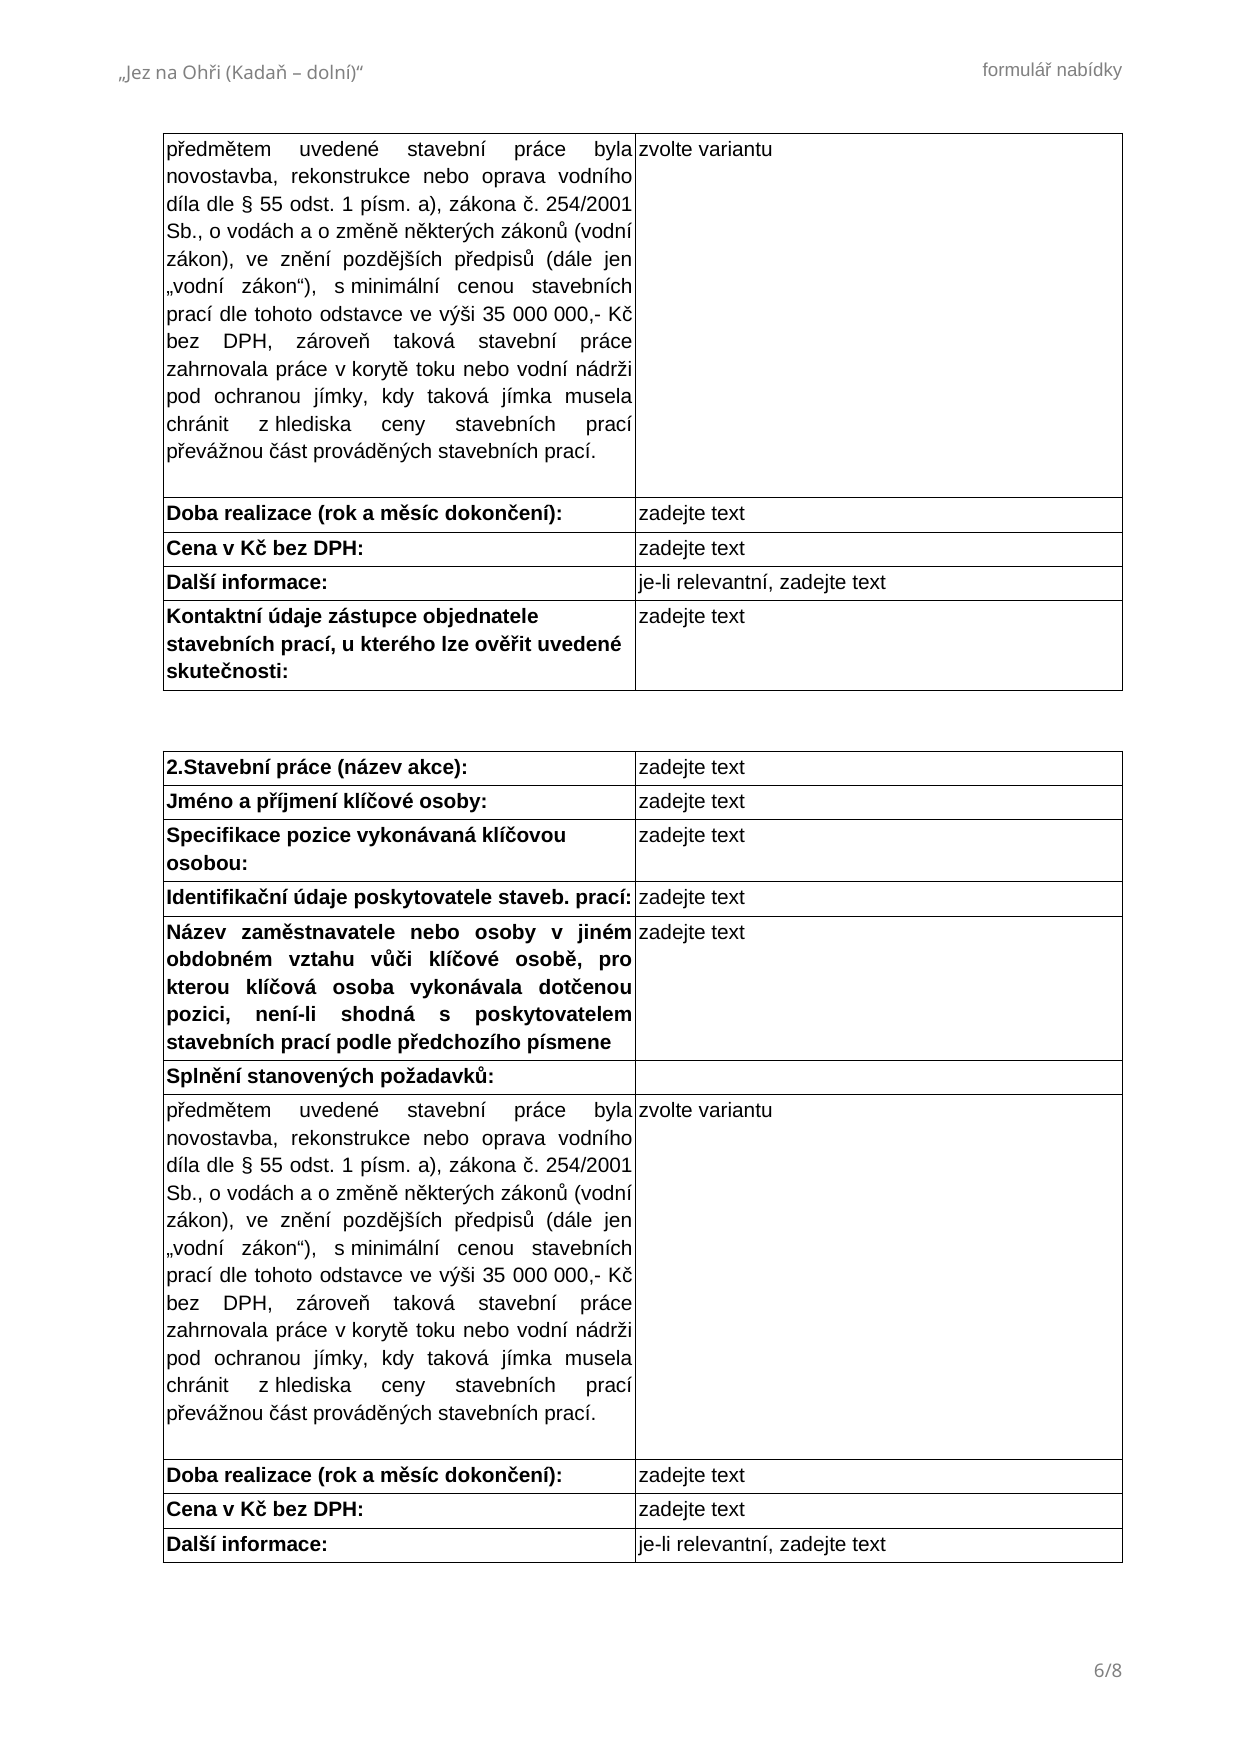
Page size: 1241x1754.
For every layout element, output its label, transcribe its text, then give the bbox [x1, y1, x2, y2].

table_cell předmětem uvedené stavební práce byla novostavba, rekonstrukce nebo oprava vodního díla dle § 55 odst. 1 písm. a), zákona č. 254/2001 Sb., o vodách a o změně některých zákonů (vodní zákon), ve znění pozdějších předpisů (dále jen „vodní zákon“), s minimální cenou stavebních prací dle tohoto odstavce ve výši 35 000 000,- Kč bez DPH, zároveň taková stavební práce zahrnovala práce v korytě toku nebo vodní nádrži pod ochranou jímky, kdy taková jímka musela chránit z hlediska ceny stavebních prací převážnou část prováděných stavebních prací. [164, 134, 635, 497]
table_cell Jméno a příjmení klíčové osoby: [164, 786, 635, 819]
table_cell Cena v Kč bez DPH: [164, 533, 635, 566]
table_cell Identifikační údaje poskytovatele staveb. prací: [164, 882, 635, 916]
table_cell Cena v Kč bez DPH: [164, 1494, 635, 1527]
table_cell Další informace: [164, 567, 635, 600]
table_cell Kontaktní údaje zástupce objednatele stavebních prací, u kterého lze ověřit uvedené skutečnosti: [164, 601, 635, 690]
table_cell Další informace: [164, 1529, 635, 1562]
table_cell Název zaměstnavatele nebo osoby v jiném obdobném vztahu vůči klíčové osobě, pro kterou klíčová osoba vykonávala dotčenou pozici, není-li shodná s poskytovatelem stavebních prací podle předchozího písmene [164, 917, 635, 1060]
table_cell předmětem uvedené stavební práce byla novostavba, rekonstrukce nebo oprava vodního díla dle § 55 odst. 1 písm. a), zákona č. 254/2001 Sb., o vodách a o změně některých zákonů (vodní zákon), ve znění pozdějších předpisů (dále jen „vodní zákon“), s minimální cenou stavebních prací dle tohoto odstavce ve výši 35 000 000,- Kč bez DPH, zároveň taková stavební práce zahrnovala práce v korytě toku nebo vodní nádrži pod ochranou jímky, kdy taková jímka musela chránit z hlediska ceny stavebních prací převážnou část prováděných stavebních prací. [164, 1095, 635, 1459]
table_cell Splnění stanovených požadavků: [164, 1061, 635, 1094]
table_cell [636, 1061, 1122, 1094]
table_cell Doba realizace (rok a měsíc dokončení): [164, 1460, 635, 1493]
table_cell Specifikace pozice vykonávaná klíčovou osobou: [164, 820, 635, 881]
table_header 2.Stavební práce (název akce): [164, 752, 635, 785]
table_cell Doba realizace (rok a měsíc dokončení): [164, 498, 635, 532]
